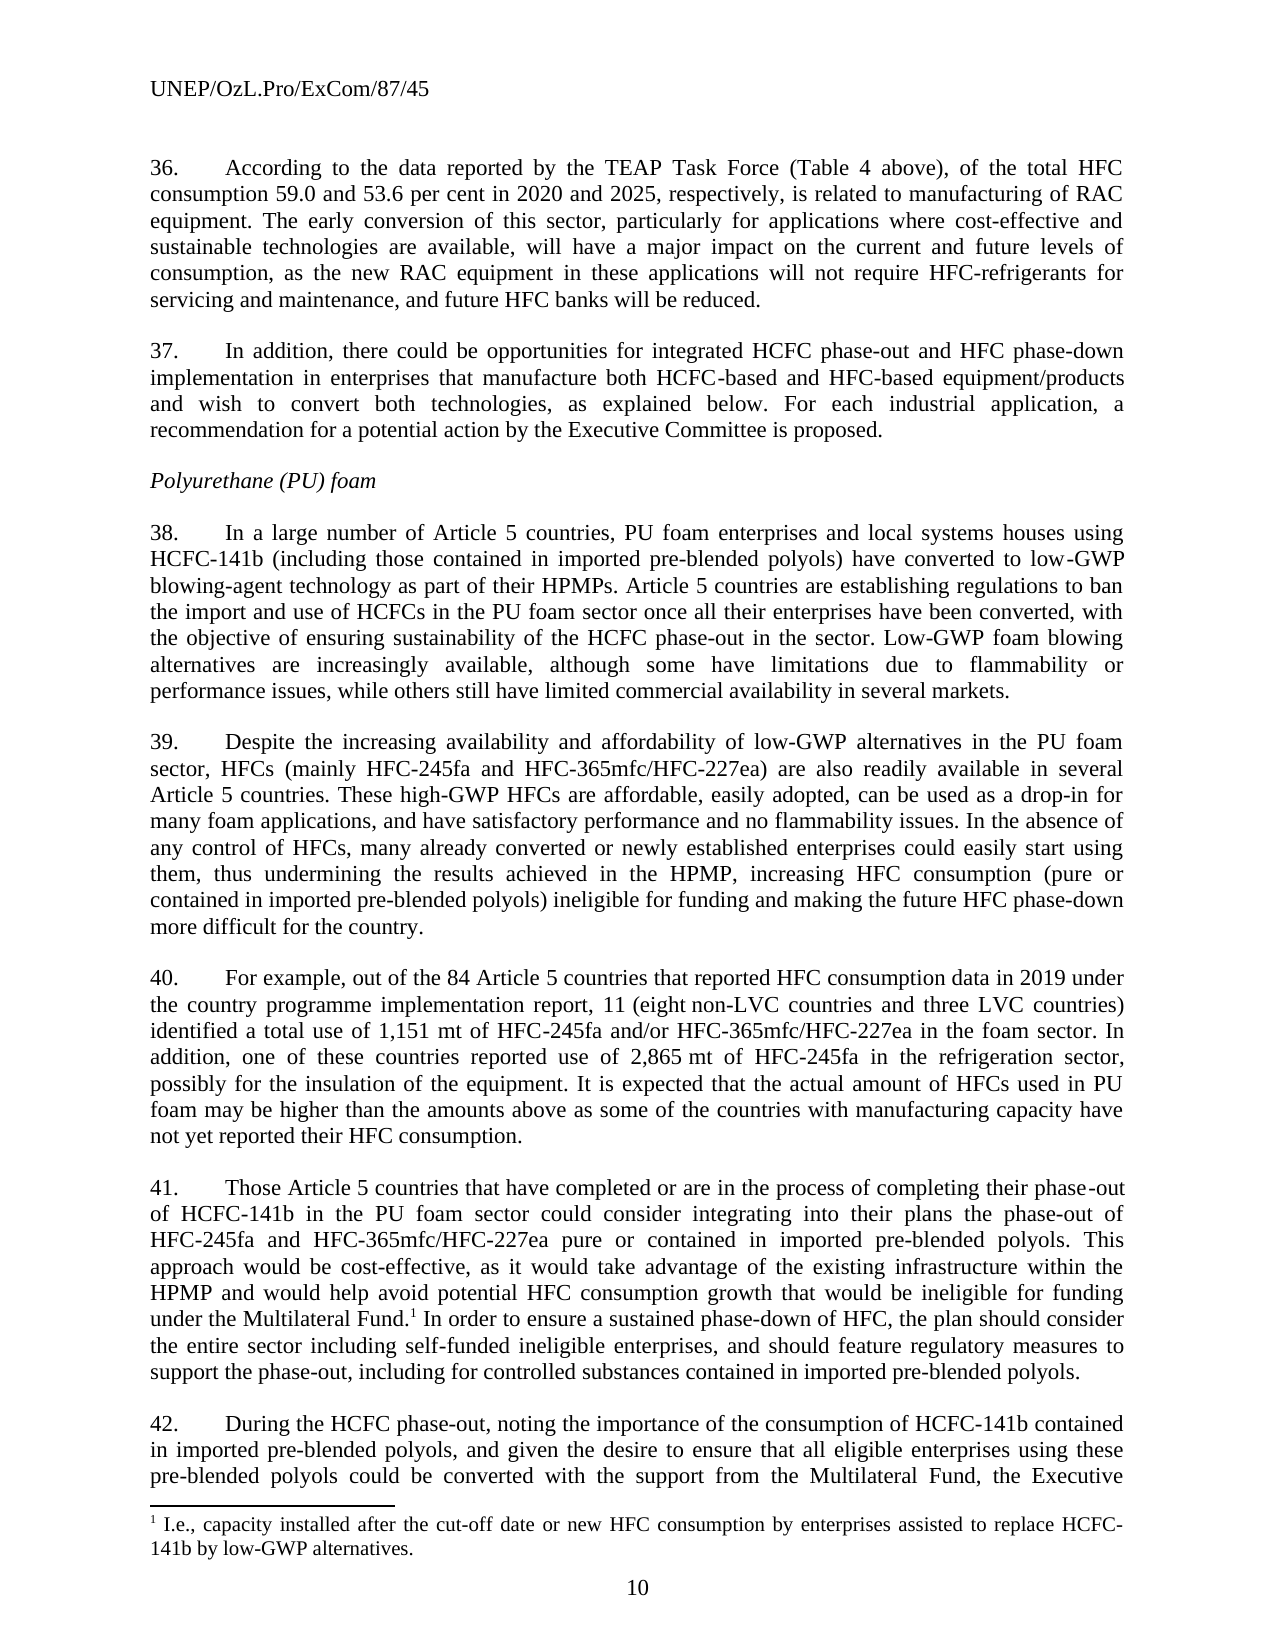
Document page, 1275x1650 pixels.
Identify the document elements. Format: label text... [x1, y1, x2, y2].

subtitle In a large number of Article 5 countries, PU foam enterprises and local systems houses using HCFC-141b (including those contained in imported pre-blended polyols) have converted to low-GWP blowing-agent technology as part of their HPMPs. Article 5 countries are establishing regulations to ban the import and use of HCFCs in the PU foam sector once all their enterprises have been converted, with the objective of ensuring sustainability of the HCFC phase-out in the sector. Low-GWP foam blowing alternatives are increasingly available, although some have limitations due to flammability or performance issues, while others still have limited commercial availability in several markets. [150, 519, 1125, 703]
text Polyurethane (PU) foam [150, 468, 1125, 494]
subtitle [150, 1409, 1125, 1489]
list In addition, there could be opportunities for integrated HCFC phase-out and HFC phase-down implementation in enterprises that manufacture both HCFC-based and HFC-based equipment/products and wish to convert both technologies, as explained below. For each industrial application, a recommendation for a potential action by the Executive Committee is proposed. [150, 337, 1125, 443]
subtitle Those Article 5 countries that have completed or are in the process of completing their phase-out of HCFC-141b in the PU foam sector could consider integrating into their plans the phase-out of HFC-245fa and HFC-365mfc/HFC-227ea pure or contained in imported pre-blended polyols. This approach would be cost-effective, as it would take advantage of the existing infrastructure within the HPMP and would help avoid potential HFC consumption growth that would be ineligible for funding under the Multilateral Fund. In order to ensure a sustained phase-down of HFC, the plan should consider the entire sector including self-funded ineligible enterprises, and should feature regulatory measures to support the phase-out, including for controlled substances contained in imported pre-blended polyols. [150, 1174, 1125, 1384]
subtitle For example, out of the 84 Article 5 countries that reported HFC consumption data in 2019 under the country programme implementation report, 11 (eight non-LVC countries and three LVC countries) identified a total use of 1,151 mt of HFC-245fa and/or HFC-365mfc/HFC-227ea in the foam sector. In addition, one of these countries reported use of 2,865 mt of HFC-245fa in the refrigeration sector, possibly for the insulation of the equipment. It is expected that the actual amount of HFCs used in PU foam may be higher than the amounts above as some of the countries with manufacturing capacity have not yet reported their HFC consumption. [150, 964, 1125, 1149]
subtitle According to the data reported by the TEAP Task Force (Table 4 above), of the total HFC consumption 59.0 and 53.6 per cent in 2020 and 2025, respectively, is related to manufacturing of RAC equipment. The early conversion of this sector, particularly for applications where cost-effective and sustainable technologies are available, will have a major impact on the current and future levels of consumption, as the new RAC equipment in these applications will not require HFC-refrigerants for servicing and maintenance, and future HFC banks will be reduced. [150, 154, 1125, 312]
subtitle Despite the increasing availability and affordability of low-GWP alternatives in the PU foam sector, HFCs (mainly HFC-245fa and HFC-365mfc/HFC-227ea) are also readily available in several Article 5 countries. These high-GWP HFCs are affordable, easily adopted, can be used as a drop-in for many foam applications, and have satisfactory performance and no flammability issues. In the absence of any control of HFCs, many already converted or newly established enterprises could easily start using them, thus undermining the results achieved in the HPMP, increasing HFC consumption (pure or contained in imported pre-blended polyols) ineligible for funding and making the future HFC phase-down more difficult for the country. [150, 728, 1125, 939]
